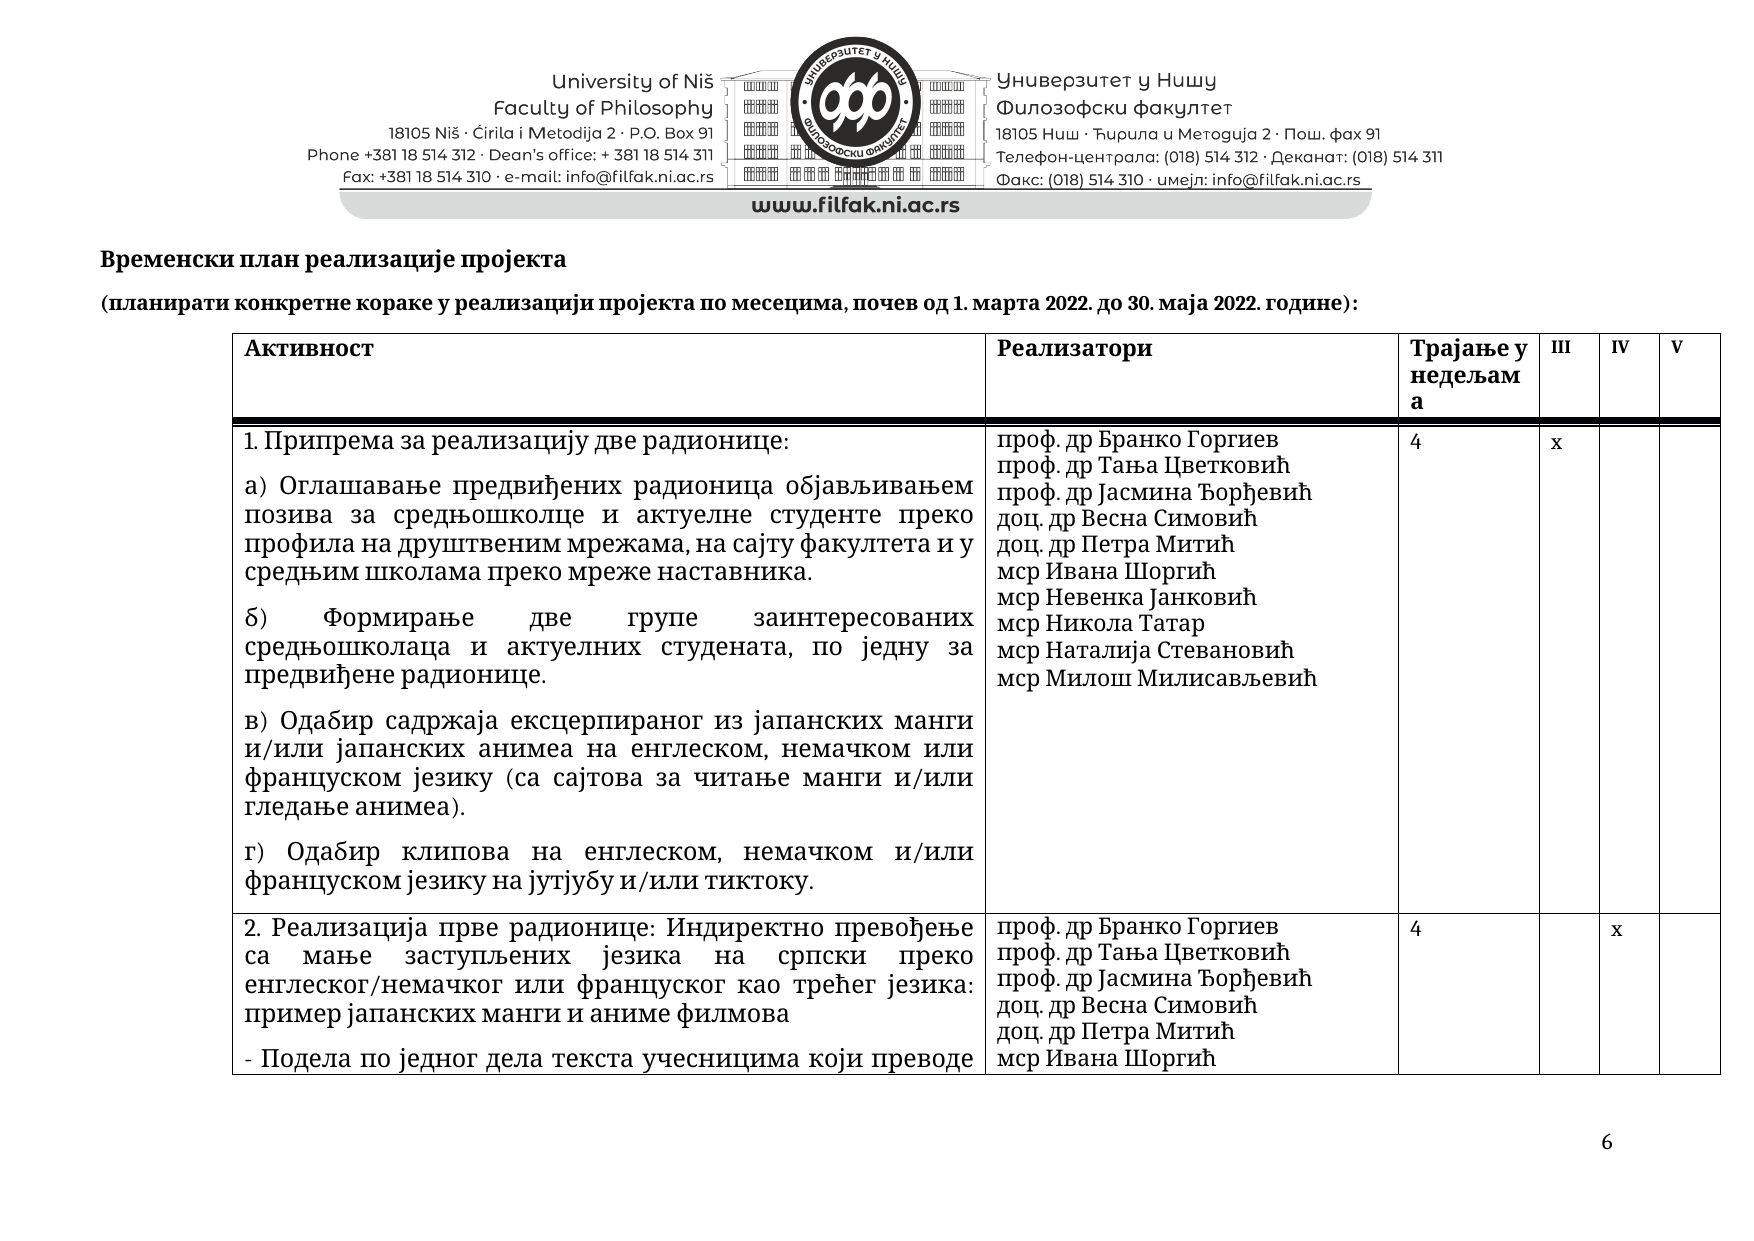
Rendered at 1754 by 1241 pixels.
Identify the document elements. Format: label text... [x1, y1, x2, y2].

table_header Трајање у недељама [1399, 334, 1539, 417]
table_header V [1660, 334, 1720, 417]
table_cell 4 [1399, 914, 1539, 1074]
table_cell x [1600, 914, 1659, 1074]
table_cell [1540, 914, 1599, 1074]
table_cell 1. Припрема за реализацију две радионице: а) Оглашавање предвиђених радионица објављивањем позива за средњошколце и актуелне студенте преко профила на друштвеним мрежама, на сајту факултета и у средњим школама преко мреже наставника. б) Формирање две групе заинтересованих средњошколаца и актуелних студената, по једну за предвиђене радионице. в) Одабир садржаја ексцерпираног из јапанских манги и/или јапанских анимеа на енглеском, немачком или француском језику (са сајтова за читање манги и/или гледање анимеа). г) Одабир клипова на енглеском, немачком и/или француском језику на јутјубу и/или тиктоку. [233, 427, 985, 912]
table_header Реализатори [986, 334, 1398, 417]
table_cell [1660, 914, 1720, 1074]
table_cell [1660, 427, 1720, 912]
table_header Активност [233, 334, 985, 417]
text (планирати конкретне кораке у реализацији пројекта по месецима, почев од 1. марта 2022. до 30. маја 2022. године): [100, 290, 1612, 316]
text Временски план реализације пројекта [100, 247, 1612, 273]
table_cell x [1540, 427, 1599, 912]
table_cell 4 [1399, 427, 1539, 912]
table_cell [1600, 427, 1659, 912]
table_header IV [1600, 334, 1659, 417]
picture [286, 35, 1468, 220]
table_header III [1540, 334, 1599, 417]
